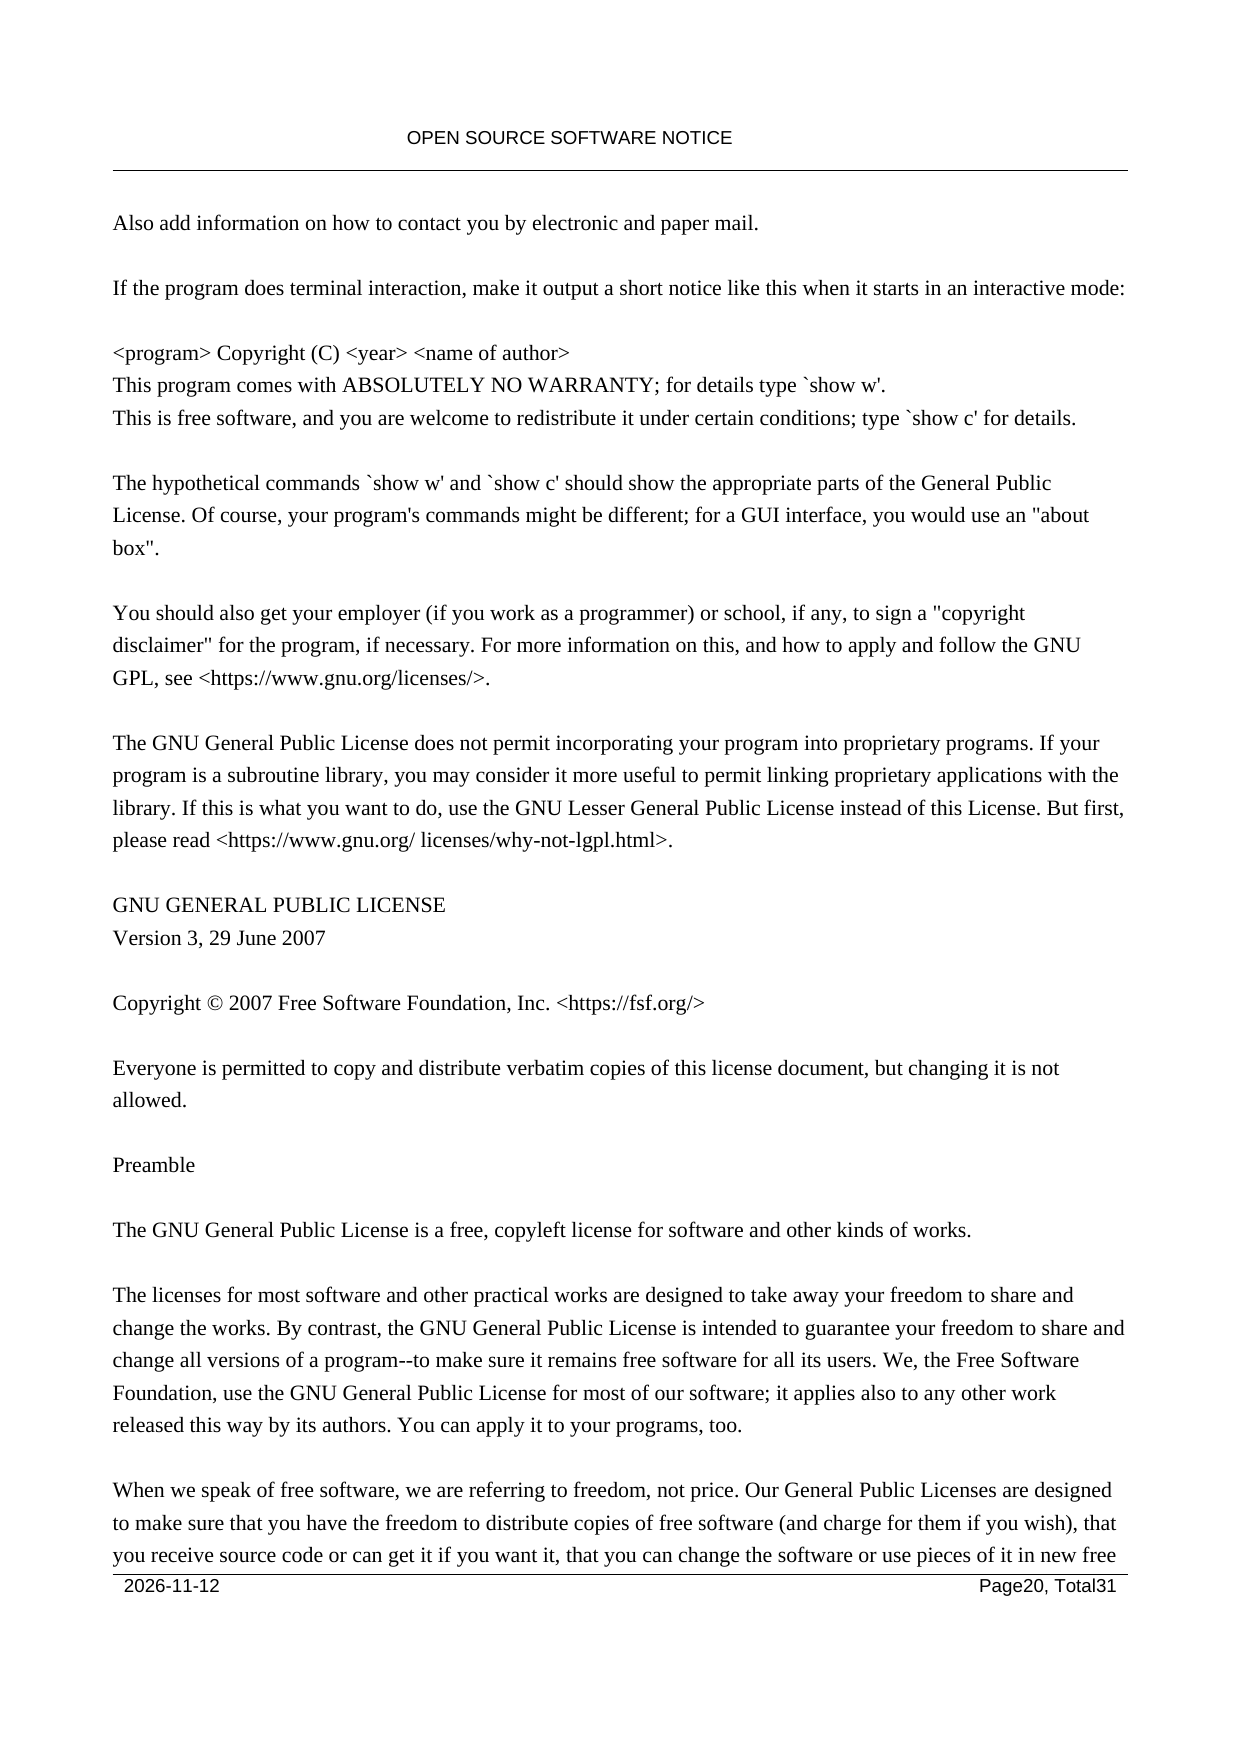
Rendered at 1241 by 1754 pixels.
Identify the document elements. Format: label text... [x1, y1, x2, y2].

text The hypothetical commands `show w' and `show c' should show the appropriate parts of the General Public License. Of course, your program's commands might be different; for a GUI interface, you would use an "about box". [112, 466, 1128, 564]
text If the program does terminal interaction, make it output a short notice like this when it starts in an interactive mode: [112, 271, 1128, 304]
text The GNU General Public License does not permit incorporating your program into proprietary programs. If your program is a subroutine library, you may consider it more useful to permit linking proprietary applications with the library. If this is what you want to do, use the GNU Lesser General Public License instead of this License. But first, please read <https://www.gnu.org/ licenses/why-not-lgpl.html>. GNU GENERAL PUBLIC LICENSE [112, 726, 1128, 921]
text Everyone is permitted to copy and distribute verbatim copies of this license document, but changing it is not allowed. [112, 1051, 1128, 1116]
text Preamble [112, 1149, 1128, 1181]
text <program> Copyright (C) <year> <name of author> [112, 336, 1128, 369]
text You should also get your employer (if you work as a programmer) or school, if any, to sign a "copyright disclaimer" for the program, if necessary. For more information on this, and how to apply and follow the GNU GPL, see <https://www.gnu.org/licenses/>. [112, 596, 1128, 694]
text Also add information on how to contact you by electronic and paper mail. [112, 206, 1128, 239]
text The licenses for most software and other practical works are designed to take away your freedom to share and change the works. By contrast, the GNU General Public License is intended to guarantee your freedom to share and change all versions of a program--to make sure it remains free software for all its users. We, the Free Software Foundation, use the GNU General Public License for most of our software; it applies also to any other work released this way by its authors. You can apply it to your programs, too. [112, 1279, 1128, 1441]
text The GNU General Public License is a free, copyleft license for software and other kinds of works. [112, 1214, 1128, 1246]
text Version 3, 29 June 2007 [112, 921, 1128, 954]
text This is free software, and you are welcome to redistribute it under certain conditions; type `show c' for details. [112, 401, 1128, 434]
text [112, 1474, 1128, 1571]
text This program comes with ABSOLUTELY NO WARRANTY; for details type `show w'. [112, 369, 1128, 401]
text Copyright © 2007 Free Software Foundation, Inc. <https://fsf.org/> [112, 986, 1128, 1019]
